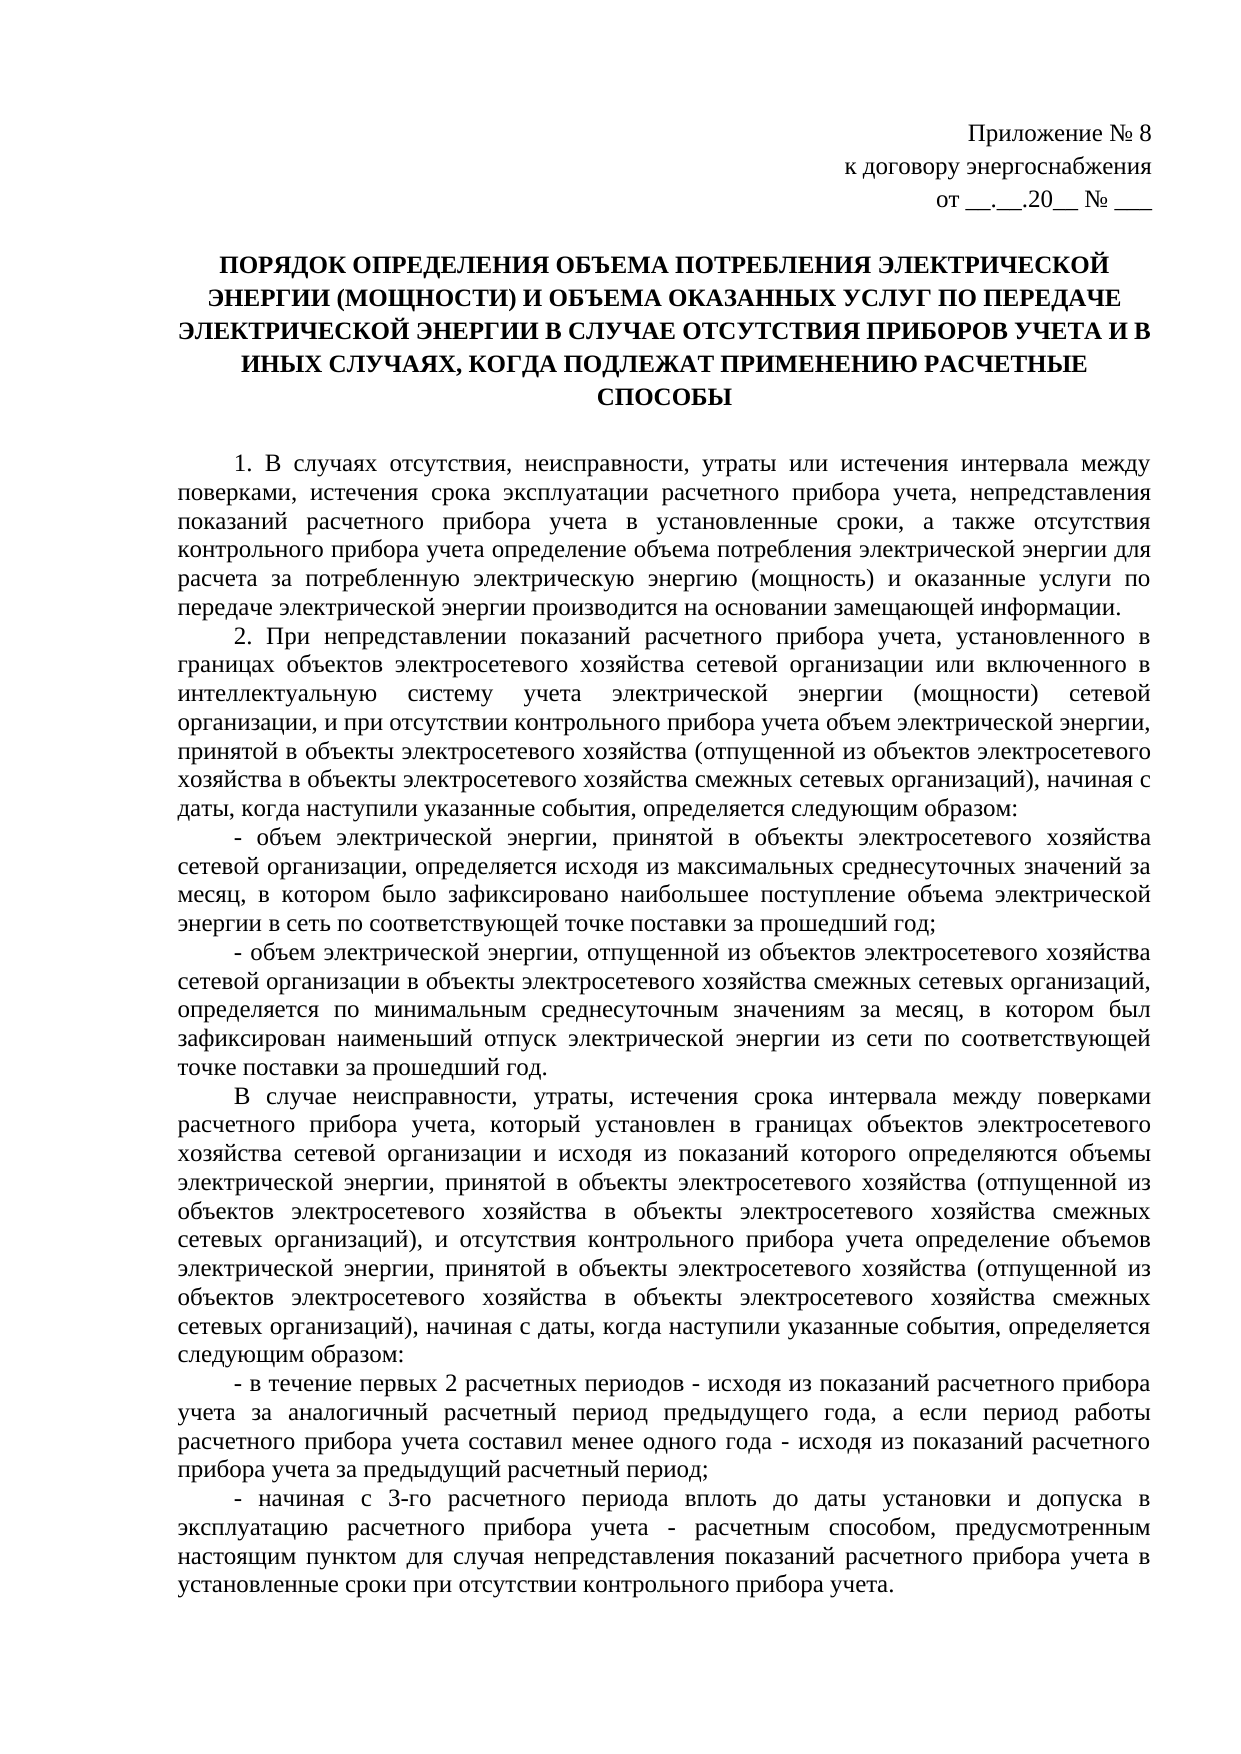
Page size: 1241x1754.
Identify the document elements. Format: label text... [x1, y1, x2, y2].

text - объем электрической энергии, отпущенной из объектов электросетевого хозяйства сетевой организации в объекты электросетевого хозяйства смежных сетевых организаций, определяется по минимальным среднесуточным значениям за месяц, в котором был зафиксирован наименьший отпуск электрической энергии из сети по соответствующей точке поставки за прошедший год. [177, 937, 1152, 1081]
text - начиная с 3-го расчетного периода вплоть до даты установки и допуска в эксплуатацию расчетного прибора учета - расчетным способом, предусмотренным настоящим пунктом для случая непредставления показаний расчетного прибора учета в установленные сроки при отсутствии контрольного прибора учета. [177, 1483, 1152, 1598]
text В случае неисправности, утраты, истечения срока интервала между поверками расчетного прибора учета, который установлен в границах объектов электросетевого хозяйства сетевой организации и исходя из показаний которого определяются объемы электрической энергии, принятой в объекты электросетевого хозяйства (отпущенной из объектов электросетевого хозяйства в объекты электросетевого хозяйства смежных сетевых организаций), и отсутствия контрольного прибора учета определение объемов электрической энергии, принятой в объекты электросетевого хозяйства (отпущенной из объектов электросетевого хозяйства в объекты электросетевого хозяйства смежных сетевых организаций), начиная с даты, когда наступили указанные события, определяется следующим образом: [177, 1081, 1152, 1368]
text Приложение № 8 [177, 118, 1152, 147]
text 1. В случаях отсутствия, неисправности, утраты или истечения интервала между поверками, истечения срока эксплуатации расчетного прибора учета, непредставления показаний расчетного прибора учета в установленные сроки, а также отсутствия контрольного прибора учета определение объема потребления электрической энергии для расчета за потребленную электрическую энергию (мощность) и оказанные услуги по передаче электрической энергии производится на основании замещающей информации. [177, 448, 1152, 621]
text от __.__.20__ № ___ [177, 184, 1152, 213]
text - объем электрической энергии, принятой в объекты электросетевого хозяйства сетевой организации, определяется исходя из максимальных среднесуточных значений за месяц, в котором было зафиксировано наибольшее поступление объема электрической энергии в сеть по соответствующей точке поставки за прошедший год; [177, 822, 1152, 937]
text - в течение первых 2 расчетных периодов - исходя из показаний расчетного прибора учета за аналогичный расчетный период предыдущего года, а если период работы расчетного прибора учета составил менее одного года - исходя из показаний расчетного прибора учета за предыдущий расчетный период; [177, 1368, 1152, 1483]
text 2. При непредставлении показаний расчетного прибора учета, установленного в границах объектов электросетевого хозяйства сетевой организации или включенного в интеллектуальную систему учета электрической энергии (мощности) сетевой организации, и при отсутствии контрольного прибора учета объем электрической энергии, принятой в объекты электросетевого хозяйства (отпущенной из объектов электросетевого хозяйства в объекты электросетевого хозяйства смежных сетевых организаций), начиная с даты, когда наступили указанные события, определяется следующим образом: [177, 621, 1152, 822]
text к договору энергоснабжения [177, 151, 1152, 180]
text ПОРЯДОК ОПРЕДЕЛЕНИЯ ОБЪЕМА ПОТРЕБЛЕНИЯ ЭЛЕКТРИЧЕСКОЙ ЭНЕРГИИ (МОЩНОСТИ) И ОБЪЕМА ОКАЗАННЫХ УСЛУГ ПО ПЕРЕДАЧЕ ЭЛЕКТРИЧЕСКОЙ ЭНЕРГИИ В СЛУЧАЕ ОТСУТСТВИЯ ПРИБОРОВ УЧЕТА И В ИНЫХ СЛУЧАЯХ, КОГДА ПОДЛЕЖАТ ПРИМЕНЕНИЮ РАСЧЕТНЫЕ СПОСОБЫ [177, 250, 1152, 411]
